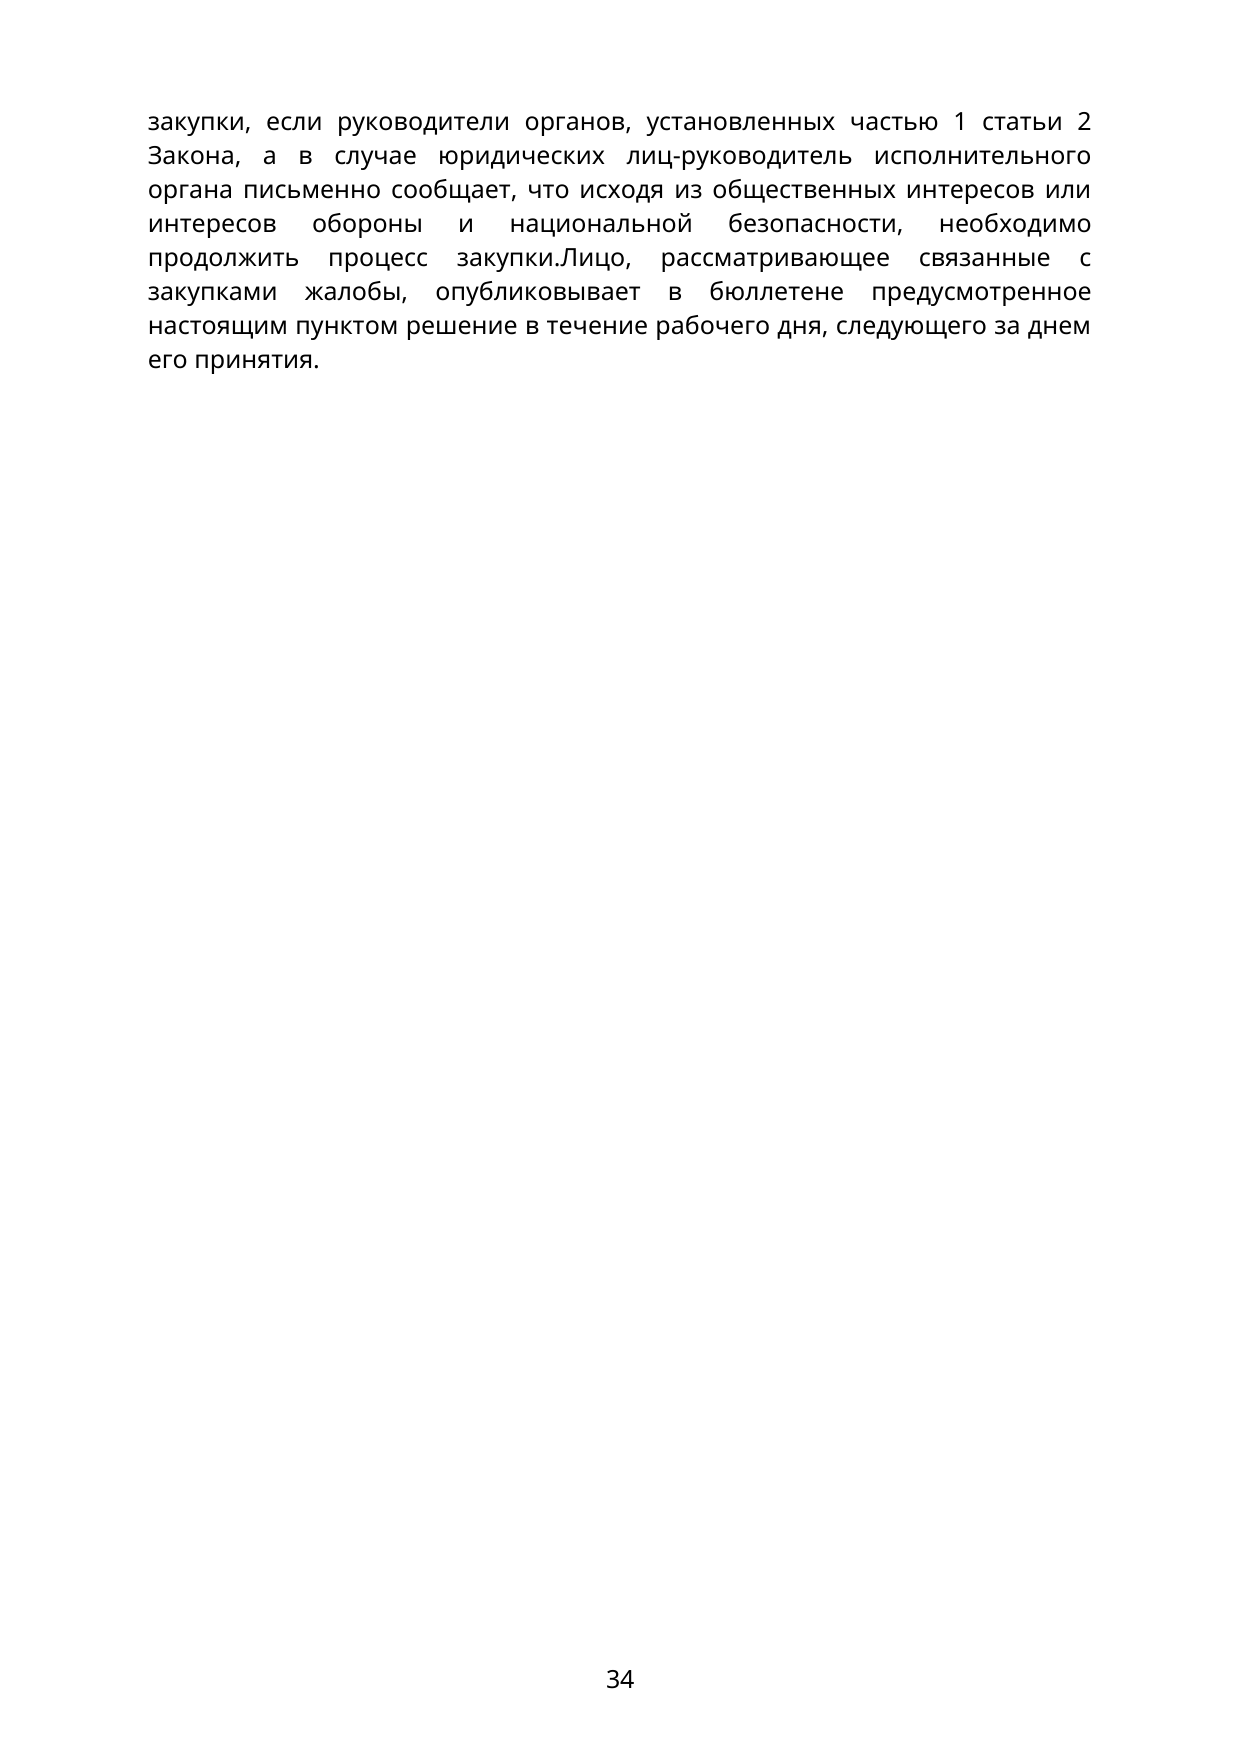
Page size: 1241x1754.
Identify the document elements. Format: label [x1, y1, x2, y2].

text [148, 103, 1092, 376]
